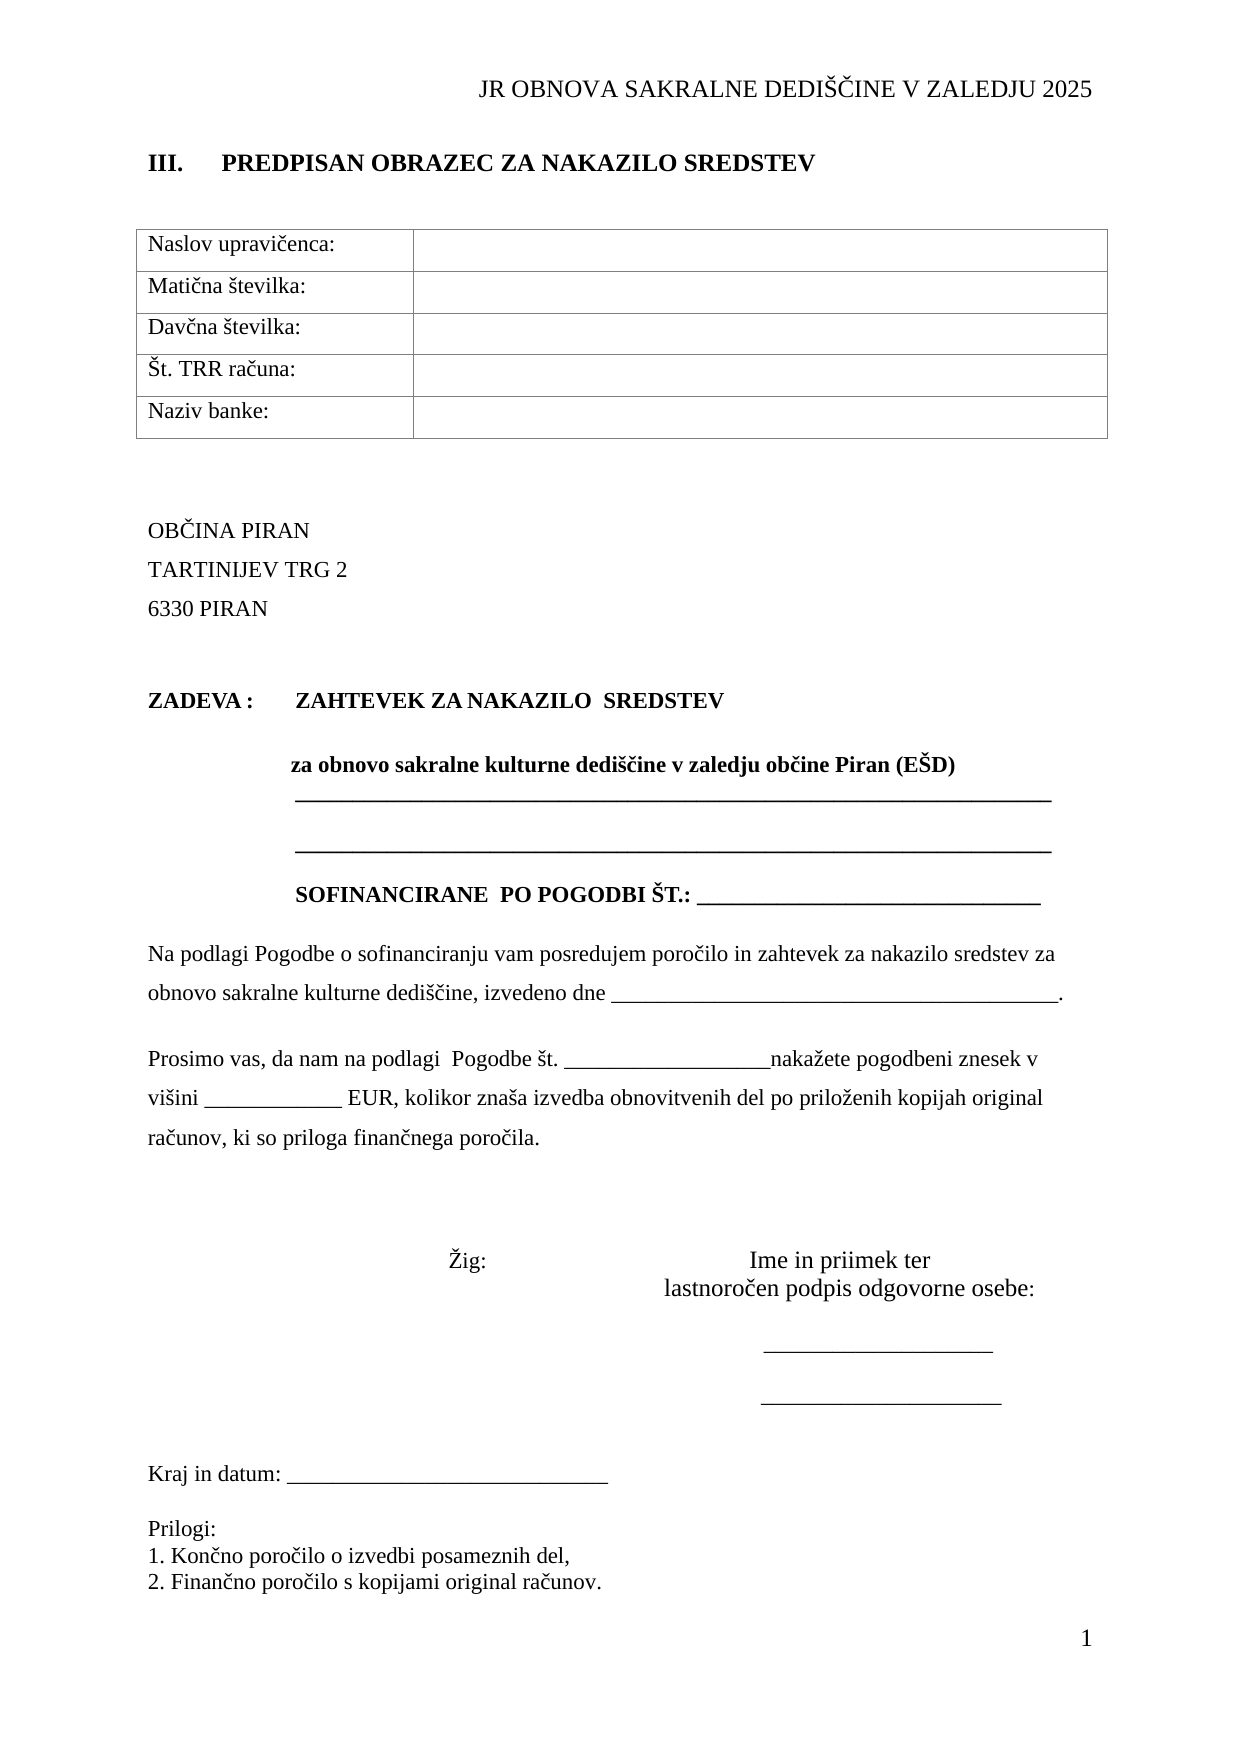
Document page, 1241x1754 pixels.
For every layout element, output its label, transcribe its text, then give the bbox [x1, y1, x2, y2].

subtitle ZADEVA : ZAHTEVEK ZA NAKAZILO SREDSTEV [148, 687, 1093, 713]
subtitle SOFINANCIRANE PO POGODBI ŠT.: ______________________________ [221, 881, 1093, 907]
text _____________________ [516, 1381, 1093, 1408]
text Prosimo vas, da nam na podlagi Pogodbe št. __________________nakažete pogodbeni znesek v višini ____________ EUR, kolikor znaša izvedba obnovitvenih del po priloženih kopijah original računov, ki so priloga finančnega poročila. [148, 1045, 1093, 1150]
text Prilogi: [148, 1516, 1093, 1542]
table_cell Naziv banke: [137, 397, 413, 437]
text 2. Finančno poročilo s kopijami original računov. [148, 1568, 1093, 1594]
table_cell [414, 314, 1107, 354]
table_cell Matična številka: [137, 272, 413, 312]
text lastnoročen podpis odgovorne osebe: [664, 1273, 1093, 1302]
text Na podlagi Pogodbe o sofinanciranju vam posredujem poročilo in zahtevek za nakazilo sredstev za obnovo sakralne kulturne dediščine, izvedeno dne _______________________________________. [148, 939, 1093, 1005]
text OBČINA PIRAN [148, 517, 1093, 544]
text 1. Končno poročilo o izvedbi posameznih del, [148, 1542, 1093, 1568]
text Kraj in datum: ____________________________ [148, 1460, 1093, 1487]
table_cell [414, 355, 1107, 396]
text 6330 PIRAN [148, 595, 1093, 622]
text III. PREDPISAN OBRAZEC ZA NAKAZILO SREDSTEV [148, 148, 1093, 176]
table_cell Št. TRR računa: [137, 355, 413, 396]
subtitle __________________________________________________________________ [221, 778, 1093, 804]
table_header Naslov upravičenca: [137, 230, 413, 271]
subtitle za obnovo sakralne kulturne dediščine v zaledju občine Piran (EŠD) [148, 752, 1093, 778]
text TARTINIJEV TRG 2 [148, 556, 1093, 583]
table_cell [414, 397, 1107, 437]
table_header [414, 230, 1107, 271]
table_cell Davčna številka: [137, 314, 413, 354]
text ____________________ [590, 1329, 1093, 1355]
table_cell [414, 272, 1107, 312]
subtitle __________________________________________________________________ [148, 829, 1093, 856]
text Žig: Ime in priimek ter [148, 1245, 1093, 1273]
